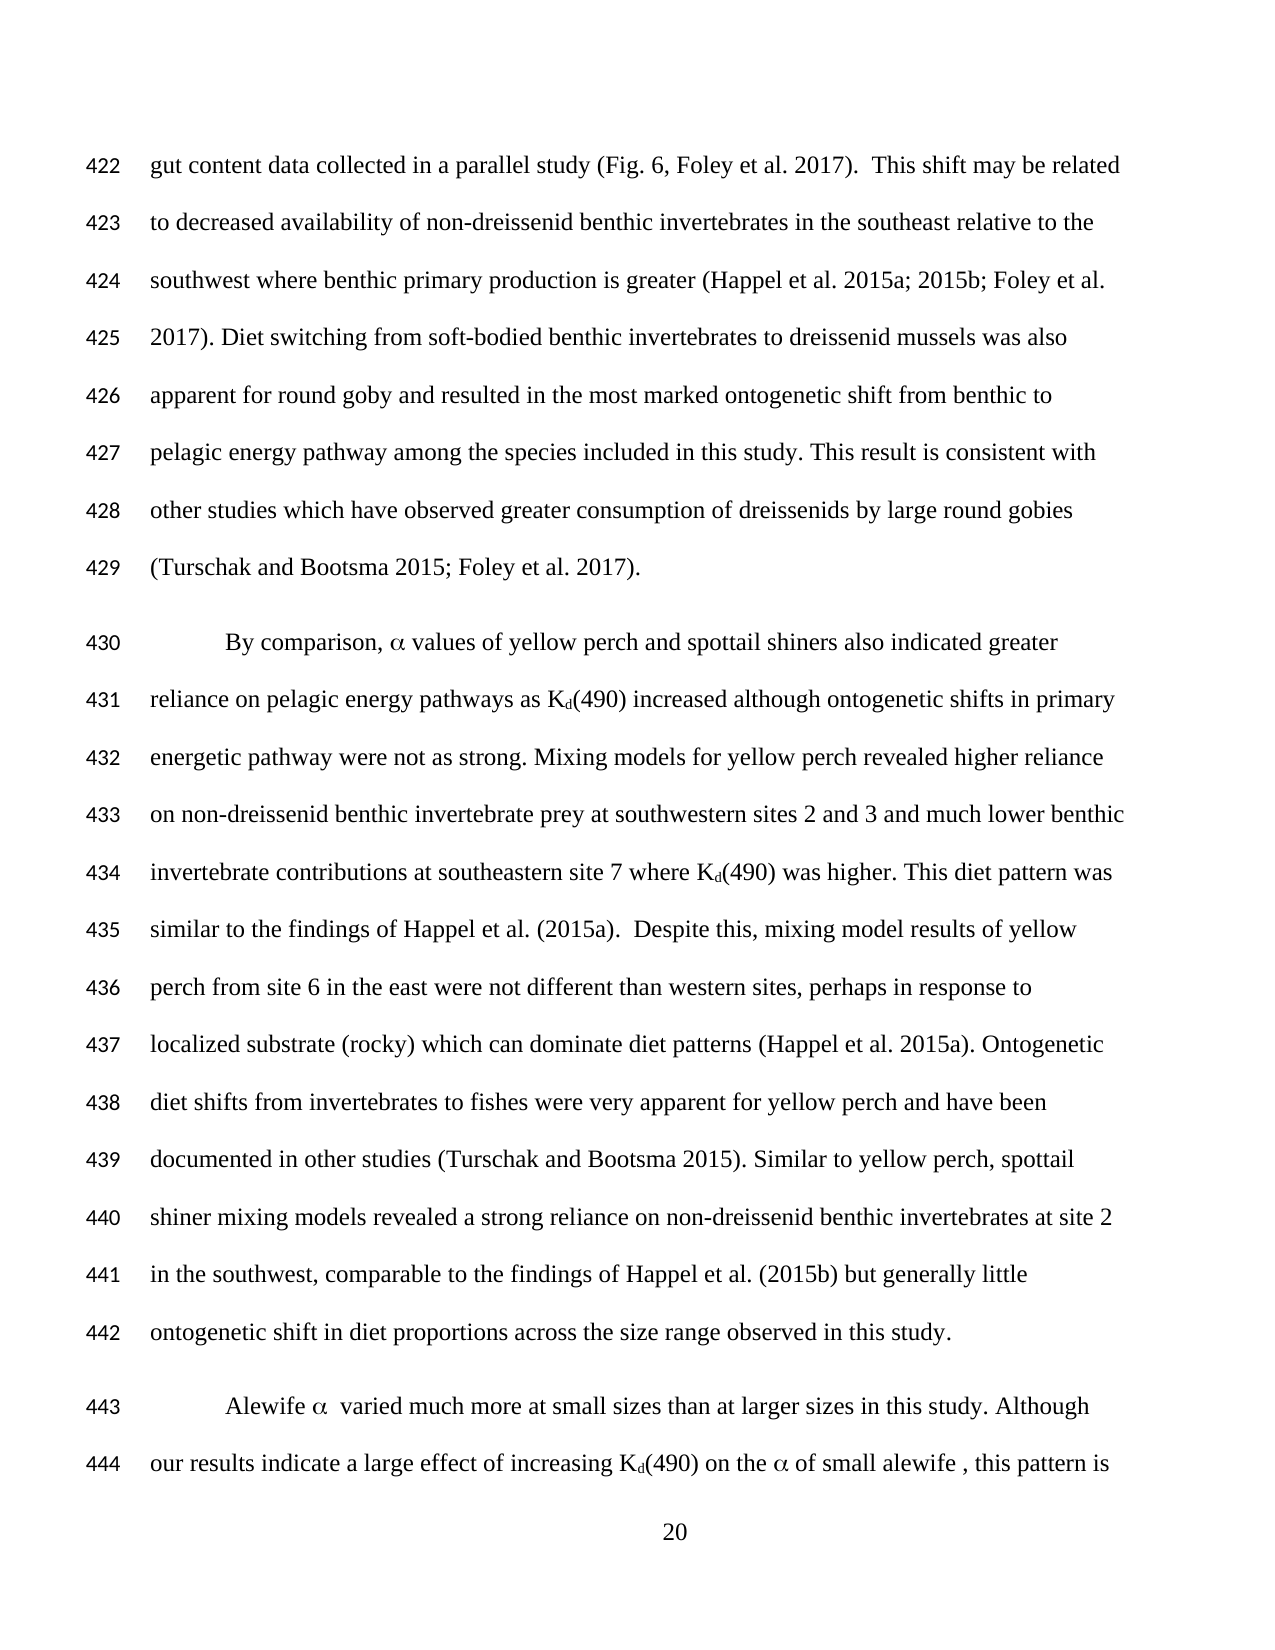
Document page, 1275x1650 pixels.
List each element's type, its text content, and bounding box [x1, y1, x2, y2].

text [150, 1391, 1125, 1477]
text By comparison,  values of yellow perch and spottail shiners also indicated greater reliance on pelagic energy pathways as Kd(490) increased although ontogenetic shifts in primary energetic pathway were not as strong. Mixing models for yellow perch revealed higher reliance on non-dreissenid benthic invertebrate prey at southwestern sites 2 and 3 and much lower benthic invertebrate contributions at southeastern site 7 where Kd(490) was higher. This diet pattern was similar to the findings of Happel et al. (2015a). Despite this, mixing model results of yellow perch from site 6 in the east were not different than western sites, perhaps in response to localized substrate (rocky) which can dominate diet patterns (Happel et al. 2015a). Ontogenetic diet shifts from invertebrates to fishes were very apparent for yellow perch and have been documented in other studies (Turschak and Bootsma 2015). Similar to yellow perch, spottail shiner mixing models revealed a strong reliance on non-dreissenid benthic invertebrates at site 2 in the southwest, comparable to the findings of Happel et al. (2015b) but generally little ontogenetic shift in diet proportions across the size range observed in this study. [150, 627, 1125, 1345]
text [150, 150, 1125, 581]
